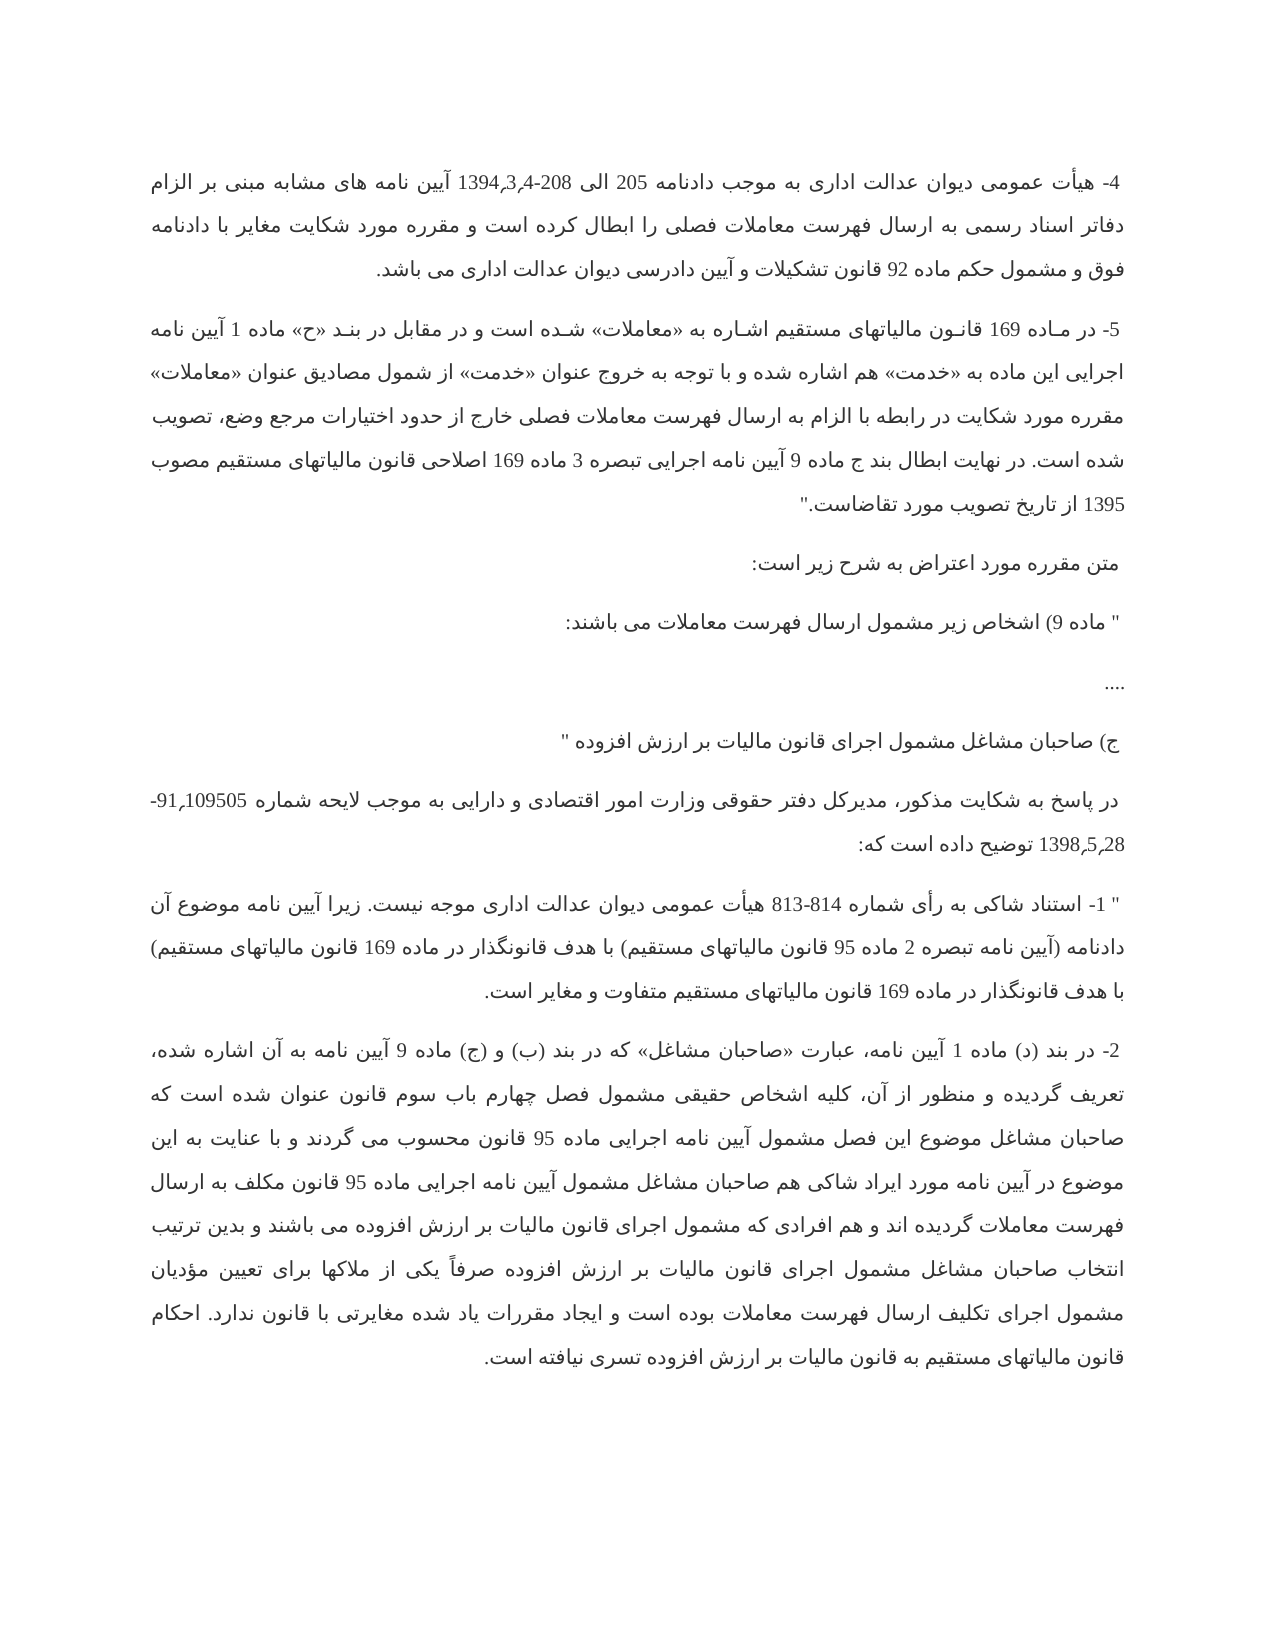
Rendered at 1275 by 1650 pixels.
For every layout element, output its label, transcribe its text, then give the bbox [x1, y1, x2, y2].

text متن مقرره مورد اعتراض به شرح زیر است: [150, 531, 1125, 575]
text " ماده 9) اشخاص زیر مشمول ارسال فهرست معاملات می باشند: [150, 591, 1125, 634]
text ج) صاحبان مشاغل مشمول اجرای قانون مالیات بر ارزش افزوده " [150, 709, 1125, 753]
text 2- در بند (د) ماده 1 آیین نامه، عبارت «صاحبان مشاغل» که در بند (ب) و (ج) ماده 9 آیین نامه به آن اشاره شده، تعریف گردیده و منظور از آن، کلیه اشخاص حقیقی مشمول فصل چهارم باب سوم قانون عنوان شده است که صاحبان مشاغل موضوع این فصل مشمول آیین نامه اجرایی ماده 95 قانون محسوب می گردند و با عنایت به این موضوع در آیین نامه مورد ایراد شاکی هم صاحبان مشاغل مشمول آیین نامه اجرایی ماده 95 قانون مکلف به ارسال فهرست معاملات گردیده اند و هم افرادی که مشمول اجرای قانون مالیات بر ارزش افزوده می باشند و بدین ترتیب انتخاب صاحبان مشاغل مشمول اجرای قانون مالیات بر ارزش افزوده صرفاً یکی از ملاکها برای تعیین مؤدیان مشمول اجرای تکلیف ارسال فهرست معاملات بوده است و ایجاد مقررات یاد شده مغایرتی با قانون ندارد. احکام قانون مالیاتهای مستقیم به قانون مالیات بر ارزش افزوده تسری نیافته است. [150, 1019, 1125, 1369]
text .... [150, 650, 1125, 694]
text در پاسخ به شکایت مذکور، مدیرکل دفتر حقوقی وزارت امور اقتصادی و دارایی به موجب لایحه شماره 109505؍91-28؍5؍1398 توضیح داده است که: [150, 769, 1125, 856]
text 5- در مـاده 169 قانـون مالیاتهای مستقیم اشـاره به «معاملات» شـده است و در مقابل در بنـد «ح» ماده 1 آیین نامه اجرایی این ماده به «خدمت» هم اشاره شده و با توجه به خروج عنوان «خدمت» از شمول مصادیق عنوان «معاملات» مقرره مورد شکایت در رابطه با الزام به ارسال فهرست معاملات فصلی خارج از حدود اختیارات مرجع وضع، تصویب شده است. در نهایت ابطال بند ج ماده 9 آیین نامه اجرایی تبصره 3 ماده 169 اصلاحی قانون مالیاتهای مستقیم مصوب 1395 از تاریخ تصویب مورد تقاضاست." [150, 297, 1125, 516]
text 4- هیأت عمومی دیوان عدالت اداری به موجب دادنامه 205 الی 208-4؍3؍1394 آیین نامه های مشابه مبنی بر الزام دفاتر اسناد رسمی به ارسال فهرست معاملات فصلی را ابطال کرده است و مقرره مورد شکایت مغایر با دادنامه فوق و مشمول حکم ماده 92 قانون تشکیلات و آیین دادرسی دیوان عدالت اداری می باشد. [150, 150, 1125, 281]
text " 1- استناد شاکی به رأی شماره 814-813 هیأت عمومی دیوان عدالت اداری موجه نیست. زیرا آیین نامه موضوع آن دادنامه (آیین نامه تبصره 2 ماده 95 قانون مالیاتهای مستقیم) با هدف قانونگذار در ماده 169 قانون مالیاتهای مستقیم) با هدف قانونگذار در ماده 169 قانون مالیاتهای مستقیم متفاوت و مغایر است. [150, 872, 1125, 1003]
